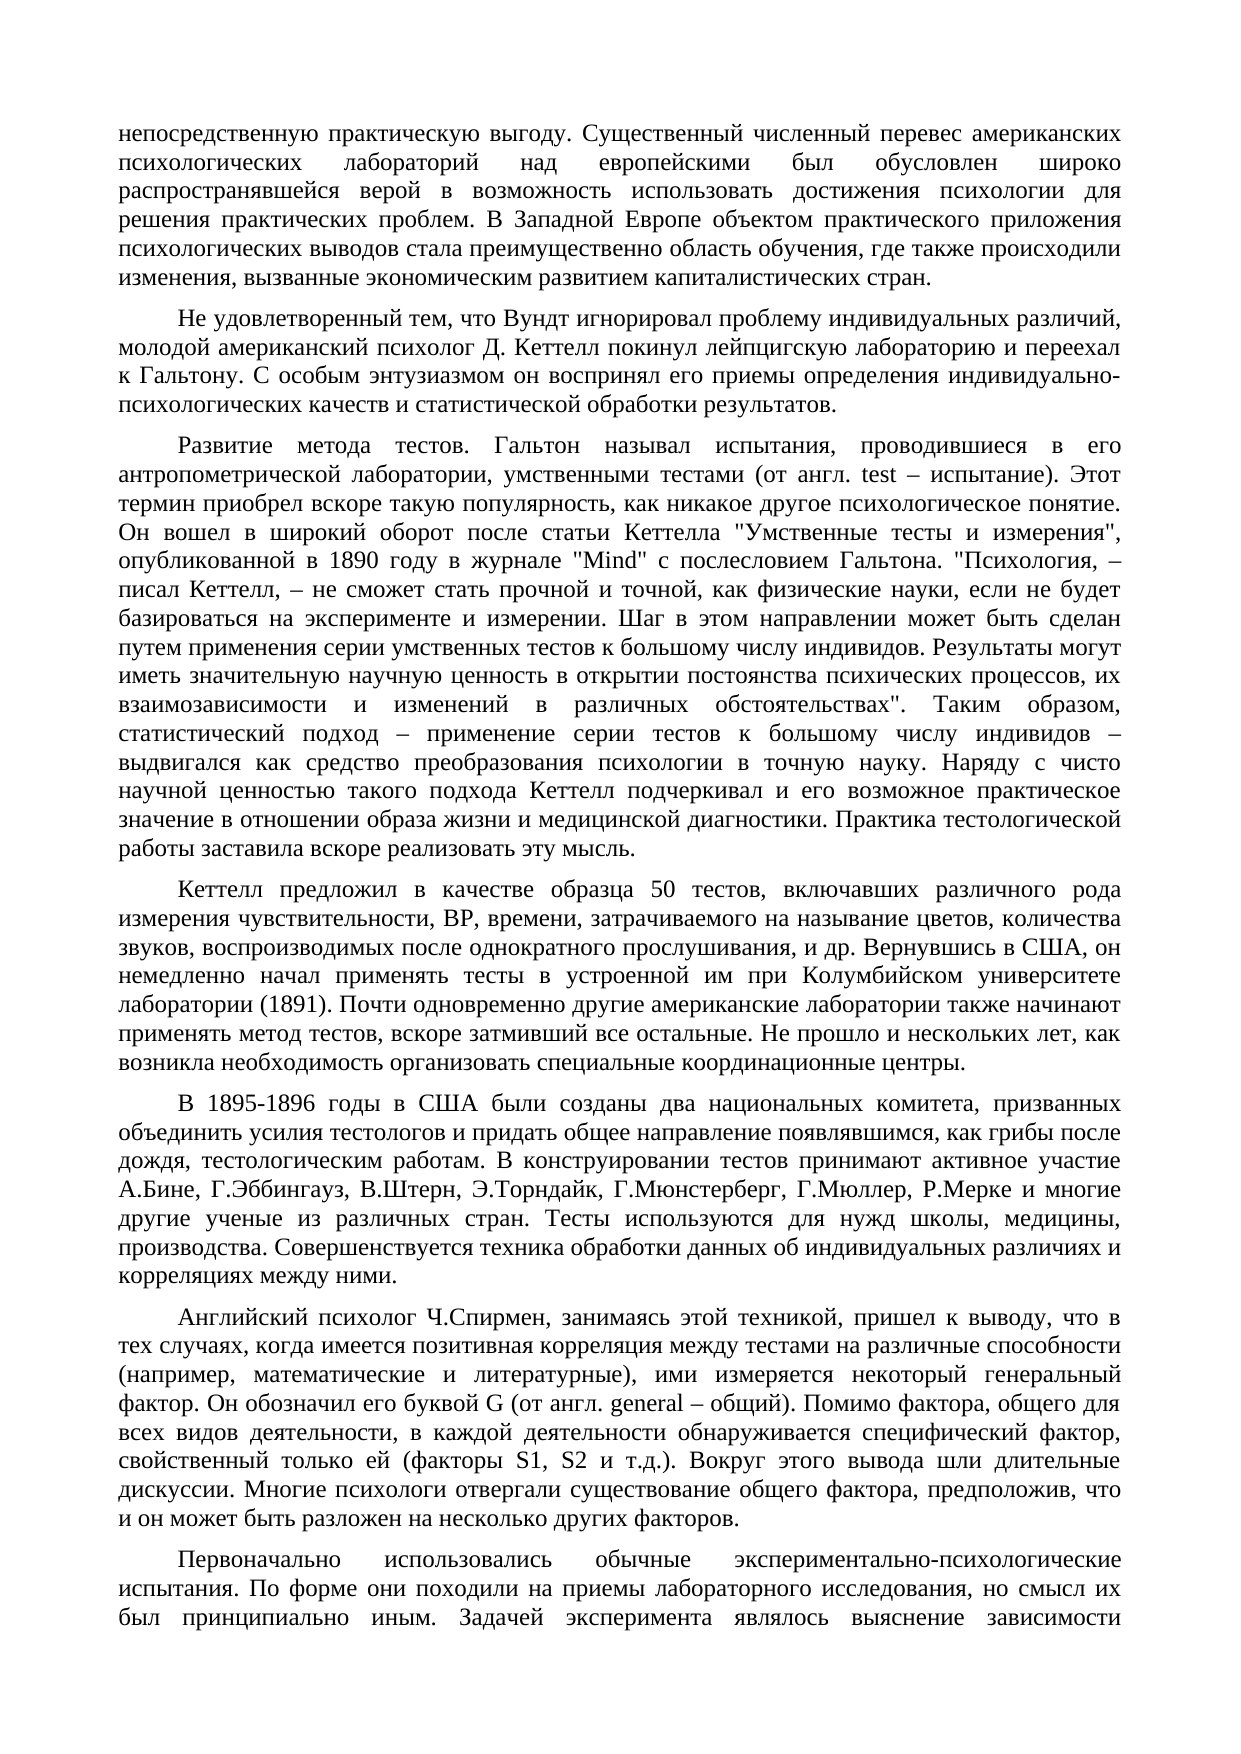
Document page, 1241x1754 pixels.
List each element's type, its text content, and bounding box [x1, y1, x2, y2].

text Не удовлетворенный тем, что Вундт игнорировал проблему индивидуальных различий, молодой американский психолог Д. Кеттелл покинул лейпцигскую лабораторию и переехал к Гальтону. С особым энтузиазмом он воспринял его приемы определения индивидуально-психологических качеств и статистической обработки результатов. [118, 303, 1122, 418]
text Кеттелл предложил в качестве образца 50 тестов, включавших различного рода измерения чувствительности, ВР, времени, затрачиваемого на называние цветов, количества звуков, воспроизводимых после однократного прослушивания, и др. Вернувшись в США, он немедленно начал применять тесты в устроенной им при Колумбийском университете лаборатории (1891). Почти одновременно другие американские лаборатории также начинают применять метод тестов, вскоре затмивший все остальные. Не прошло и нескольких лет, как возникла необходимость организовать специальные координационные центры. [118, 874, 1122, 1076]
text Английский психолог Ч.Спирмен, занимаясь этой техникой, пришел к выводу, что в тех случаях, когда имеется позитивная корреляция между тестами на различные способности (например, математические и литературные), ими измеряется некоторый генеральный фактор. Он обозначил его буквой G (от англ. general – общий). Помимо фактора, общего для всех видов деятельности, в каждой деятельности обнаруживается специфический фактор, свойственный только ей (факторы S1, S2 и т.д.). Вокруг этого вывода шли длительные дискуссии. Многие психологи отвергали существование общего фактора, предположив, что и он может быть разложен на несколько других факторов. [118, 1302, 1122, 1532]
text Развитие метода тестов. Гальтон называл испытания, проводившиеся в его антропометрической лаборатории, умственными тестами (от англ. test – испытание). Этот термин приобрел вскоре такую популярность, как никакое другое психологическое понятие. Он вошел в широкий оборот после статьи Кеттелла "Умственные тесты и измерения", опубликованной в 1890 году в журнале "Mind" с послесловием Гальтона. "Психология, – писал Кеттелл, – не сможет стать прочной и точной, как физические науки, если не будет базироваться на эксперименте и измерении. Шаг в этом направлении может быть сделан путем применения серии умственных тестов к большому числу индивидов. Результаты могут иметь значительную научную ценность в открытии постоянства психических процессов, их взаимозависимости и изменений в различных обстоятельствах". Таким образом, статистический подход – применение серии тестов к большому числу индивидов – выдвигался как средство преобразования психологии в точную науку. Наряду с чисто научной ценностью такого подхода Кеттелл подчеркивал и его возможное практическое значение в отношении образа жизни и медицинской диагностики. Практика тестологической работы заставила вскоре реализовать эту мысль. [118, 431, 1122, 862]
text В 1895-1896 годы в США были созданы два национальных комитета, призванных объединить усилия тестологов и придать общее направление появлявшимся, как грибы после дождя, тестологическим работам. В конструировании тестов принимают активное участие А.Бине, Г.Эббингауз, В.Штерн, Э.Торндайк, Г.Мюнстерберг, Г.Мюллер, Р.Мерке и многие другие ученые из различных стран. Тесты используются для нужд школы, медицины, производства. Совершенствуется техника обработки данных об индивидуальных различиях и корреляциях между ними. [118, 1088, 1122, 1289]
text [118, 1544, 1122, 1631]
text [118, 118, 1122, 291]
